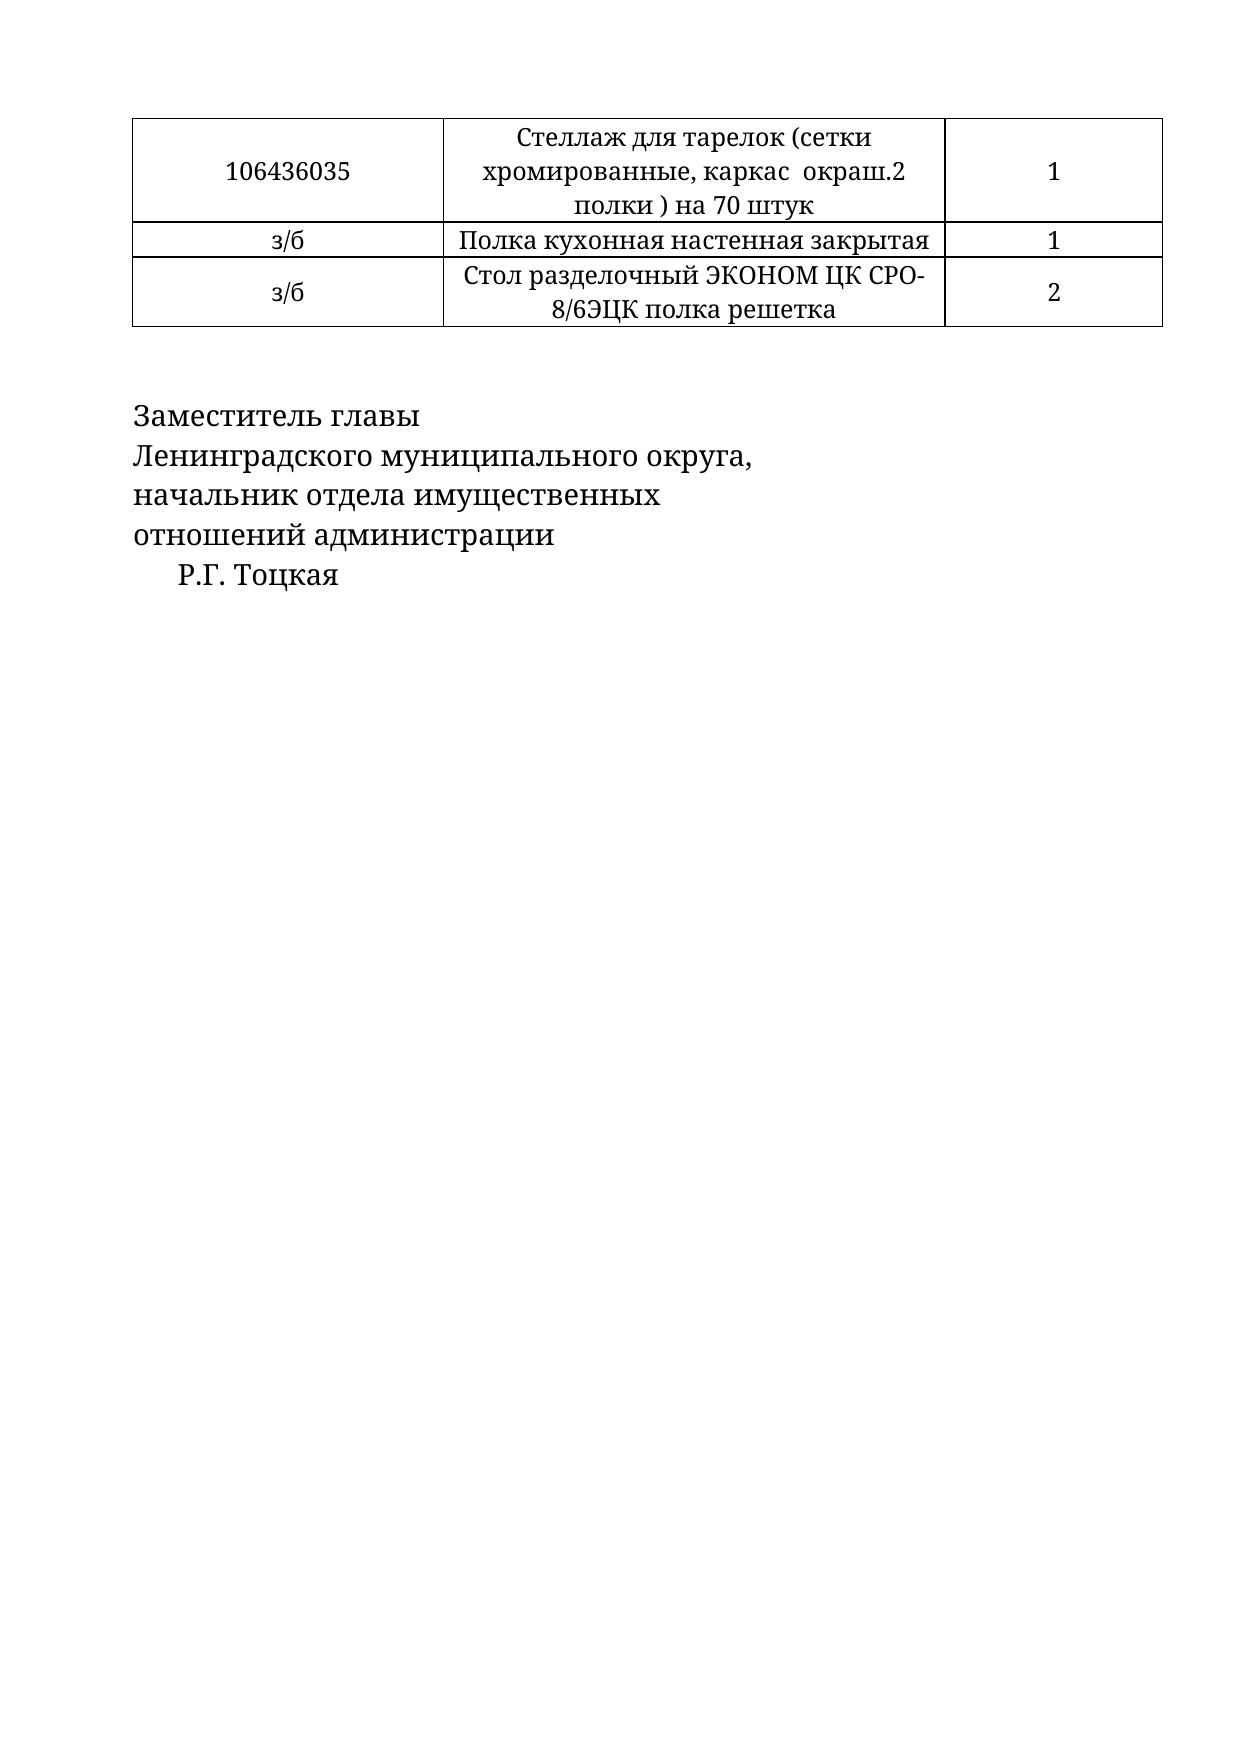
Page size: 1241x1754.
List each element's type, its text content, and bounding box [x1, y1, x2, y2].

text Ленинградского муниципального округа, [133, 435, 1152, 474]
table_cell 106436035 [133, 119, 443, 221]
table_cell 1 [946, 223, 1162, 256]
table_cell 1 [946, 119, 1162, 221]
text Заместитель главы [133, 395, 1152, 435]
table_cell 2 [946, 258, 1162, 326]
table_cell Стеллаж для тарелок (сетки хромированные, каркас окраш.2 полки ) на 70 штук [444, 119, 944, 221]
table_cell з/б [133, 223, 443, 256]
text отношений администрации Р.Г. Тоцкая [133, 514, 1152, 593]
table_cell Стол разделочный ЭКОНОМ ЦК СРО-8/6ЭЦК полка решетка [444, 258, 944, 326]
table_cell Полка кухонная настенная закрытая [444, 223, 944, 256]
text начальник отдела имущественных [133, 474, 1152, 514]
table_cell з/б [133, 258, 443, 326]
